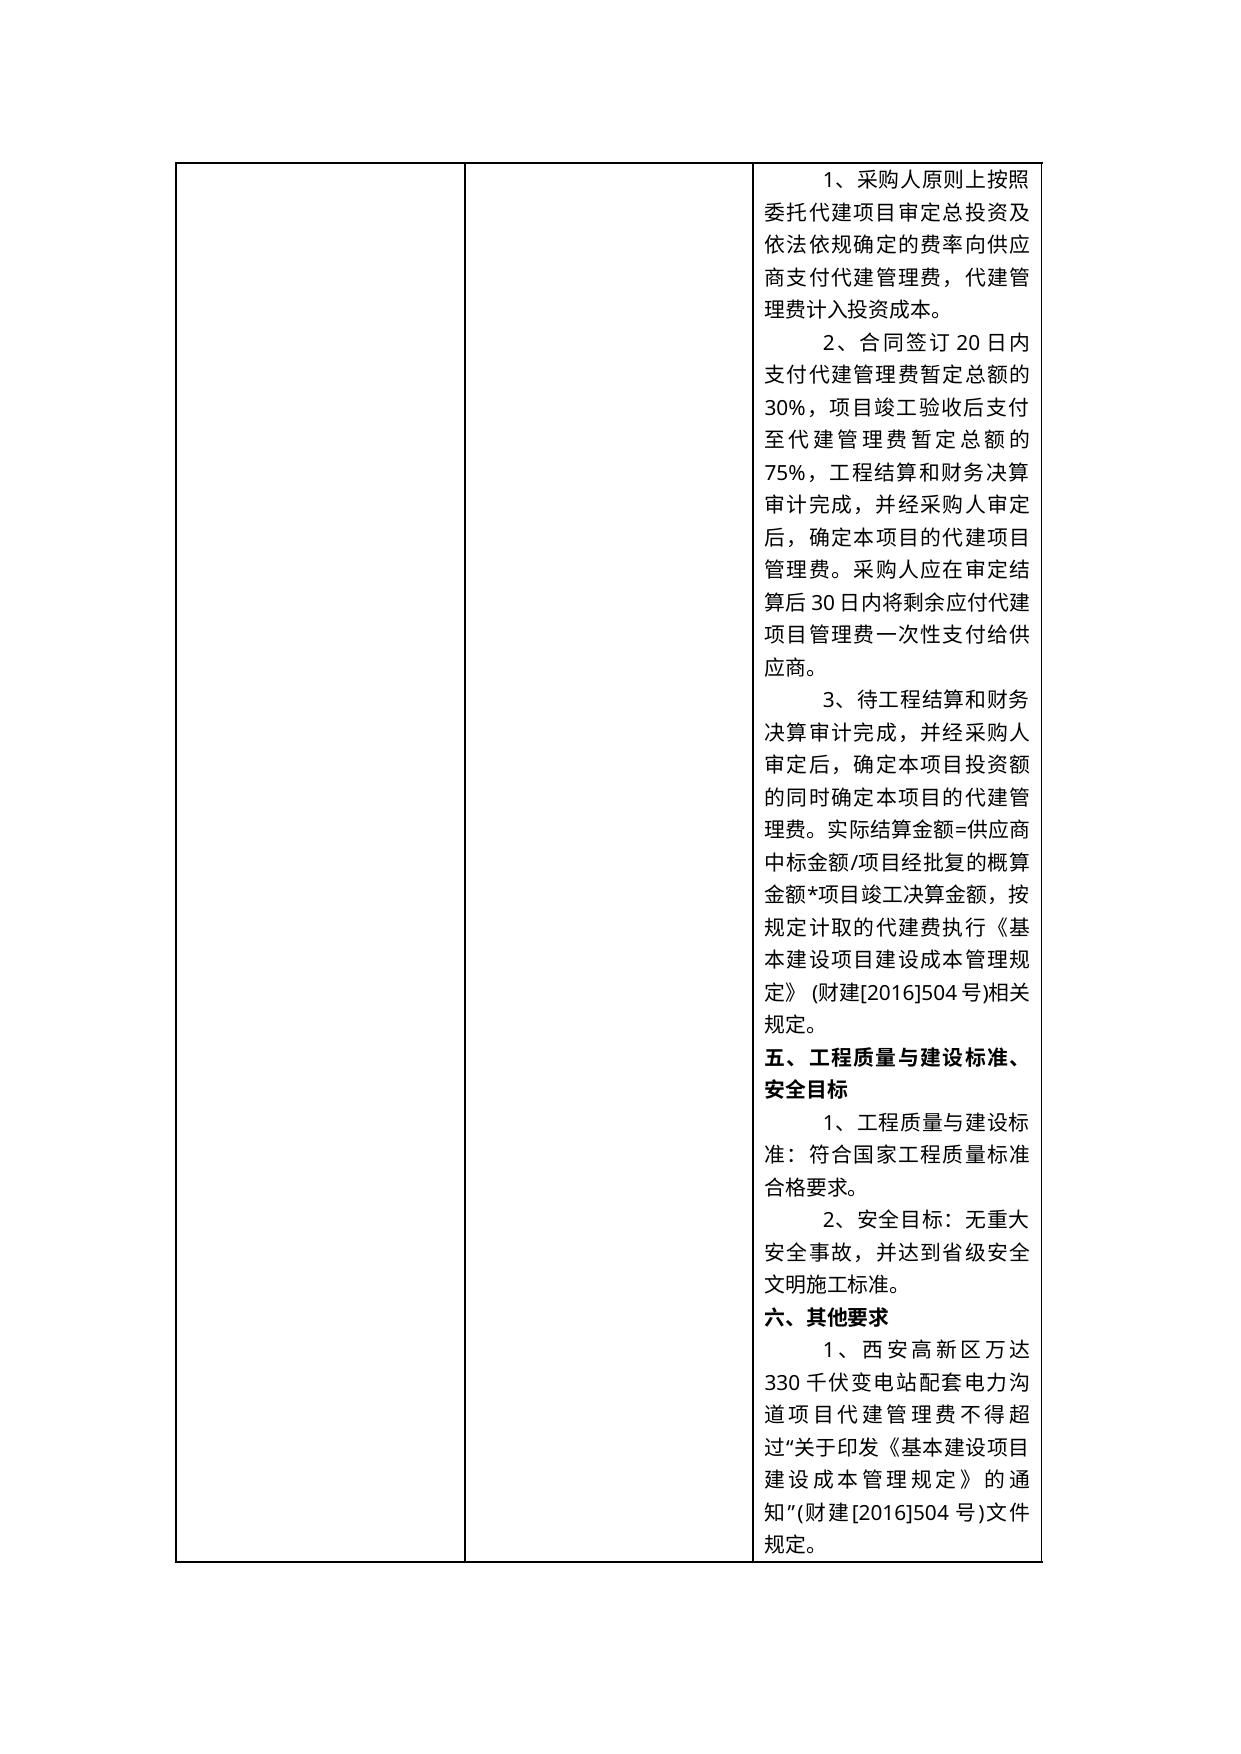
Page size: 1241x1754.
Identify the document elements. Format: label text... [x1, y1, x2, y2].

table_cell [466, 164, 752, 1561]
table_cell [754, 164, 1041, 1561]
table_cell 1 [177, 164, 464, 1561]
